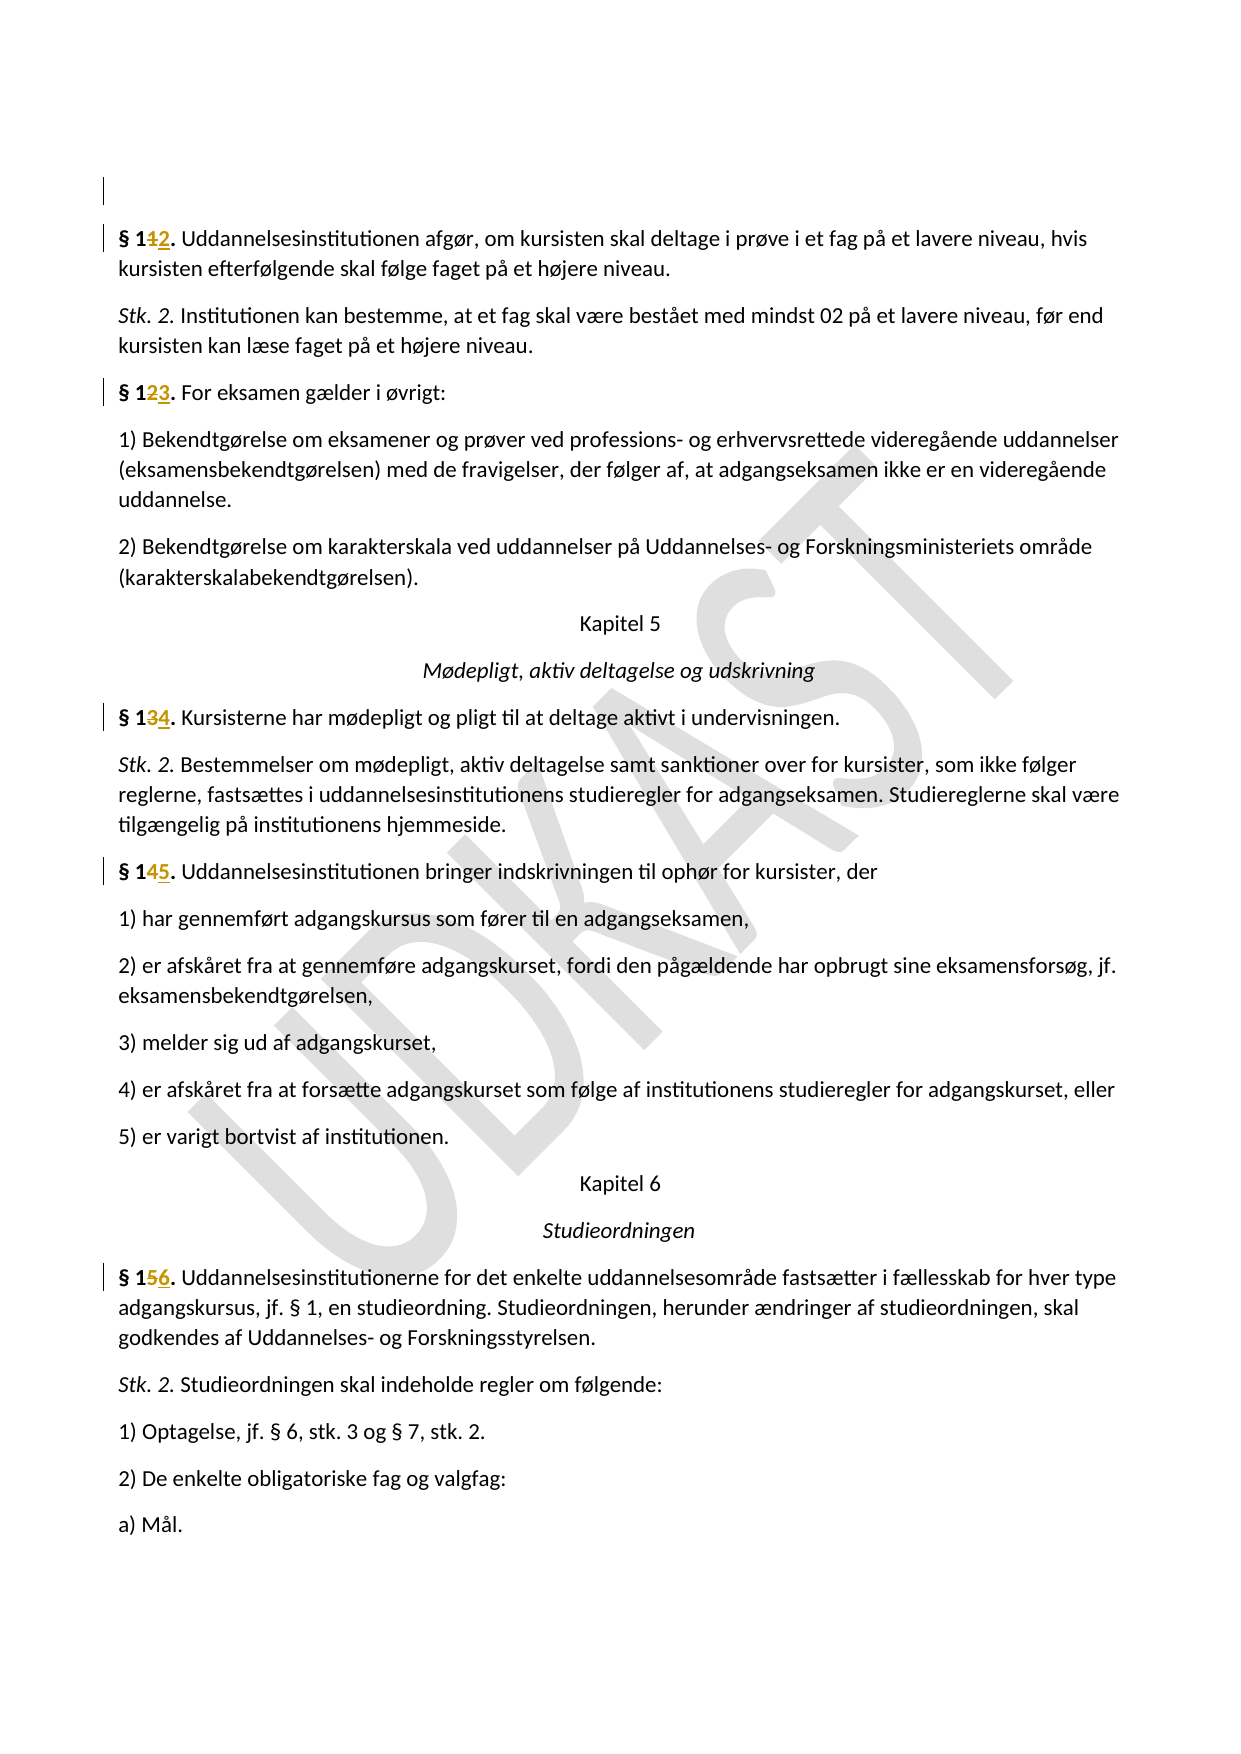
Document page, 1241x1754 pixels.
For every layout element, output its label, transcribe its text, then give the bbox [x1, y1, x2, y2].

text a) Mål. [118, 1511, 1122, 1538]
text 2) er afskåret fra at gennemføre adgangskurset, fordi den pågældende har opbrugt sine eksamensforsøg, jf. eksamensbekendtgørelsen, [118, 951, 1122, 1009]
text Studieordningen [118, 1216, 1122, 1244]
text Stk. 2. Institutionen kan bestemme, at et fag skal være bestået med mindst 02 på et lavere niveau, før end kursisten kan læse faget på et højere niveau. [118, 301, 1122, 359]
text 2) De enkelte obligatoriske fag og valgfag: [118, 1464, 1122, 1492]
text 1) Optagelse, jf. § 6, stk. 3 og § 7, stk. 2. [118, 1417, 1122, 1445]
text § 1. Kursisterne har mødepligt og pligt til at deltage aktivt i undervisningen. [118, 703, 1122, 731]
text § 1. Uddannelsesinstitutionerne for det enkelte uddannelsesområde fastsætter i fællesskab for hver type adgangskursus, jf. § 1, en studieordning. Studieordningen, herunder ændringer af studieordningen, skal godkendes af Uddannelses- og Forskningsstyrelsen. [118, 1263, 1122, 1351]
text 2) Bekendtgørelse om karakterskala ved uddannelser på Uddannelses- og Forskningsministeriets område (karakterskalabekendtgørelsen). [118, 532, 1122, 591]
text 4) er afskåret fra at forsætte adgangskurset som følge af institutionens studieregler for adgangskurset, eller [118, 1075, 1122, 1103]
text 1) har gennemført adgangskursus som fører til en adgangseksamen, [118, 904, 1122, 932]
text 3) melder sig ud af adgangskurset, [118, 1028, 1122, 1056]
text § 1. Uddannelsesinstitutionen bringer indskrivningen til ophør for kursister, der [118, 857, 1122, 885]
text Stk. 2. Bestemmelser om mødepligt, aktiv deltagelse samt sanktioner over for kursister, som ikke følger reglerne, fastsættes i uddannelsesinstitutionens studieregler for adgangseksamen. Studiereglerne skal være tilgængelig på institutionens hjemmeside. [118, 750, 1122, 838]
text 5) er varigt bortvist af institutionen. [118, 1122, 1122, 1150]
text Kapitel 5 [118, 609, 1122, 637]
text § 1. For eksamen gælder i øvrigt: [118, 378, 1122, 406]
text Mødepligt, aktiv deltagelse og udskrivning [118, 656, 1122, 684]
text Stk. 2. Studieordningen skal indeholde regler om følgende: [118, 1370, 1122, 1398]
text § 1. Uddannelsesinstitutionen afgør, om kursisten skal deltage i prøve i et fag på et lavere niveau, hvis kursisten efterfølgende skal følge faget på et højere niveau. [118, 224, 1122, 282]
text Kapitel 6 [118, 1169, 1122, 1197]
text 1) Bekendtgørelse om eksamener og prøver ved professions- og erhvervsrettede videregående uddannelser (eksamensbekendtgørelsen) med de fravigelser, der følger af, at adgangseksamen ikke er en videregående uddannelse. [118, 425, 1122, 513]
